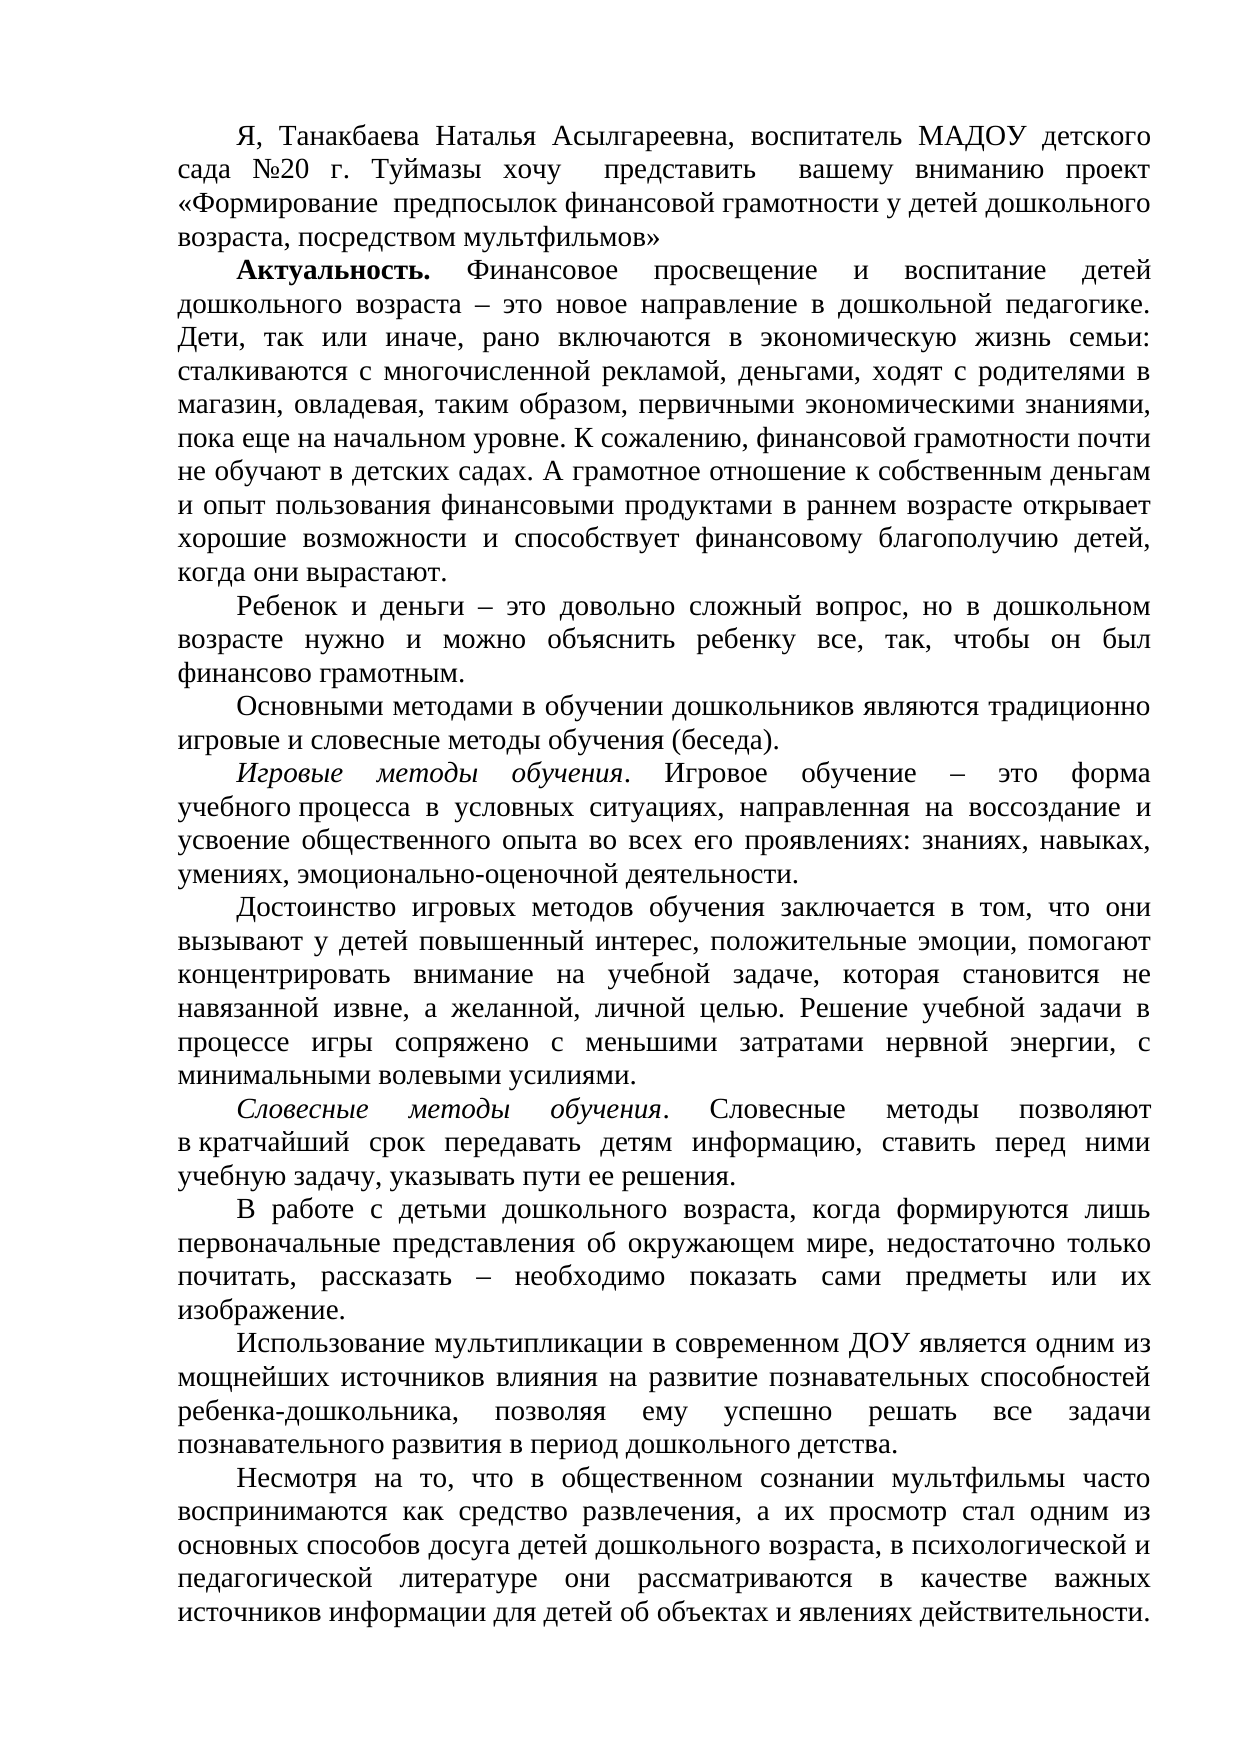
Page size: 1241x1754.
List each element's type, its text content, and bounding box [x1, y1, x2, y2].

text В работе с детьми дошкольного возраста, когда формируются лишь первоначальные представления об окружающем мире, недостаточно только почитать, рассказать – необходимо показать сами предметы или их изображение. [177, 1191, 1152, 1326]
text Я, Танакбаева Наталья Асылгареевна, воспитатель МАДОУ детского сада №20 г. Туймазы хочу представить вашему вниманию проект «Формирование предпосылок финансовой грамотности у детей дошкольного возраста, посредством мультфильмов» [177, 118, 1152, 252]
text Достоинство игровых методов обучения заключается в том, что они вызывают у детей повышенный интерес, положительные эмоции, помогают концентрировать внимание на учебной задаче, которая становится не навязанной извне, а желанной, личной целью. Решение учебной задачи в процессе игры сопряжено с меньшими затратами нервной энергии, с минимальными волевыми усилиями. [177, 889, 1152, 1091]
text Игровые методы обучения. Игровое обучение – это форма учебного процесса в условных ситуациях, направленная на воссоздание и усвоение общественного опыта во всех его проявлениях: знаниях, навыках, умениях, эмоционально-оценочной деятельности. [177, 755, 1152, 889]
text Актуальность. Финансовое просвещение и воспитание детей дошкольного возраста – это новое направление в дошкольной педагогике. Дети, так или иначе, рано включаются в экономическую жизнь семьи: сталкиваются с многочисленной рекламой, деньгами, ходят с родителями в магазин, овладевая, таким образом, первичными экономическими знаниями, пока еще на начальном уровне. К сожалению, финансовой грамотности почти не обучают в детских садах. А грамотное отношение к собственным деньгам и опыт пользования финансовыми продуктами в раннем возрасте открывает хорошие возможности и способствует финансовому благополучию детей, когда они вырастают. [177, 252, 1152, 588]
text Ребенок и деньги – это довольно сложный вопрос, но в дошкольном возрасте нужно и можно объяснить ребенку все, так, чтобы он был финансово грамотным. [177, 588, 1152, 688]
text Несмотря на то, что в общественном сознании мультфильмы часто воспринимаются как средство развлечения, а их просмотр стал одним из основных способов досуга детей дошкольного возраста, в психологической и педагогической литературе они рассматриваются в качестве важных источников информации для детей об объектах и явлениях действительности. [177, 1460, 1152, 1627]
text Основными методами в обучении дошкольников являются традиционно игровые и словесные методы обучения (беседа). [177, 688, 1152, 755]
text Использование мультипликации в современном ДОУ является одним из мощнейших источников влияния на развитие познавательных способностей ребенка-дошкольника, позволяя ему успешно решать все задачи познавательного развития в период дошкольного детства. [177, 1326, 1152, 1460]
text Словесные методы обучения. Словесные методы позволяют в кратчайший срок передавать детям информацию, ставить перед ними учебную задачу, указывать пути ее решения. [177, 1091, 1152, 1191]
